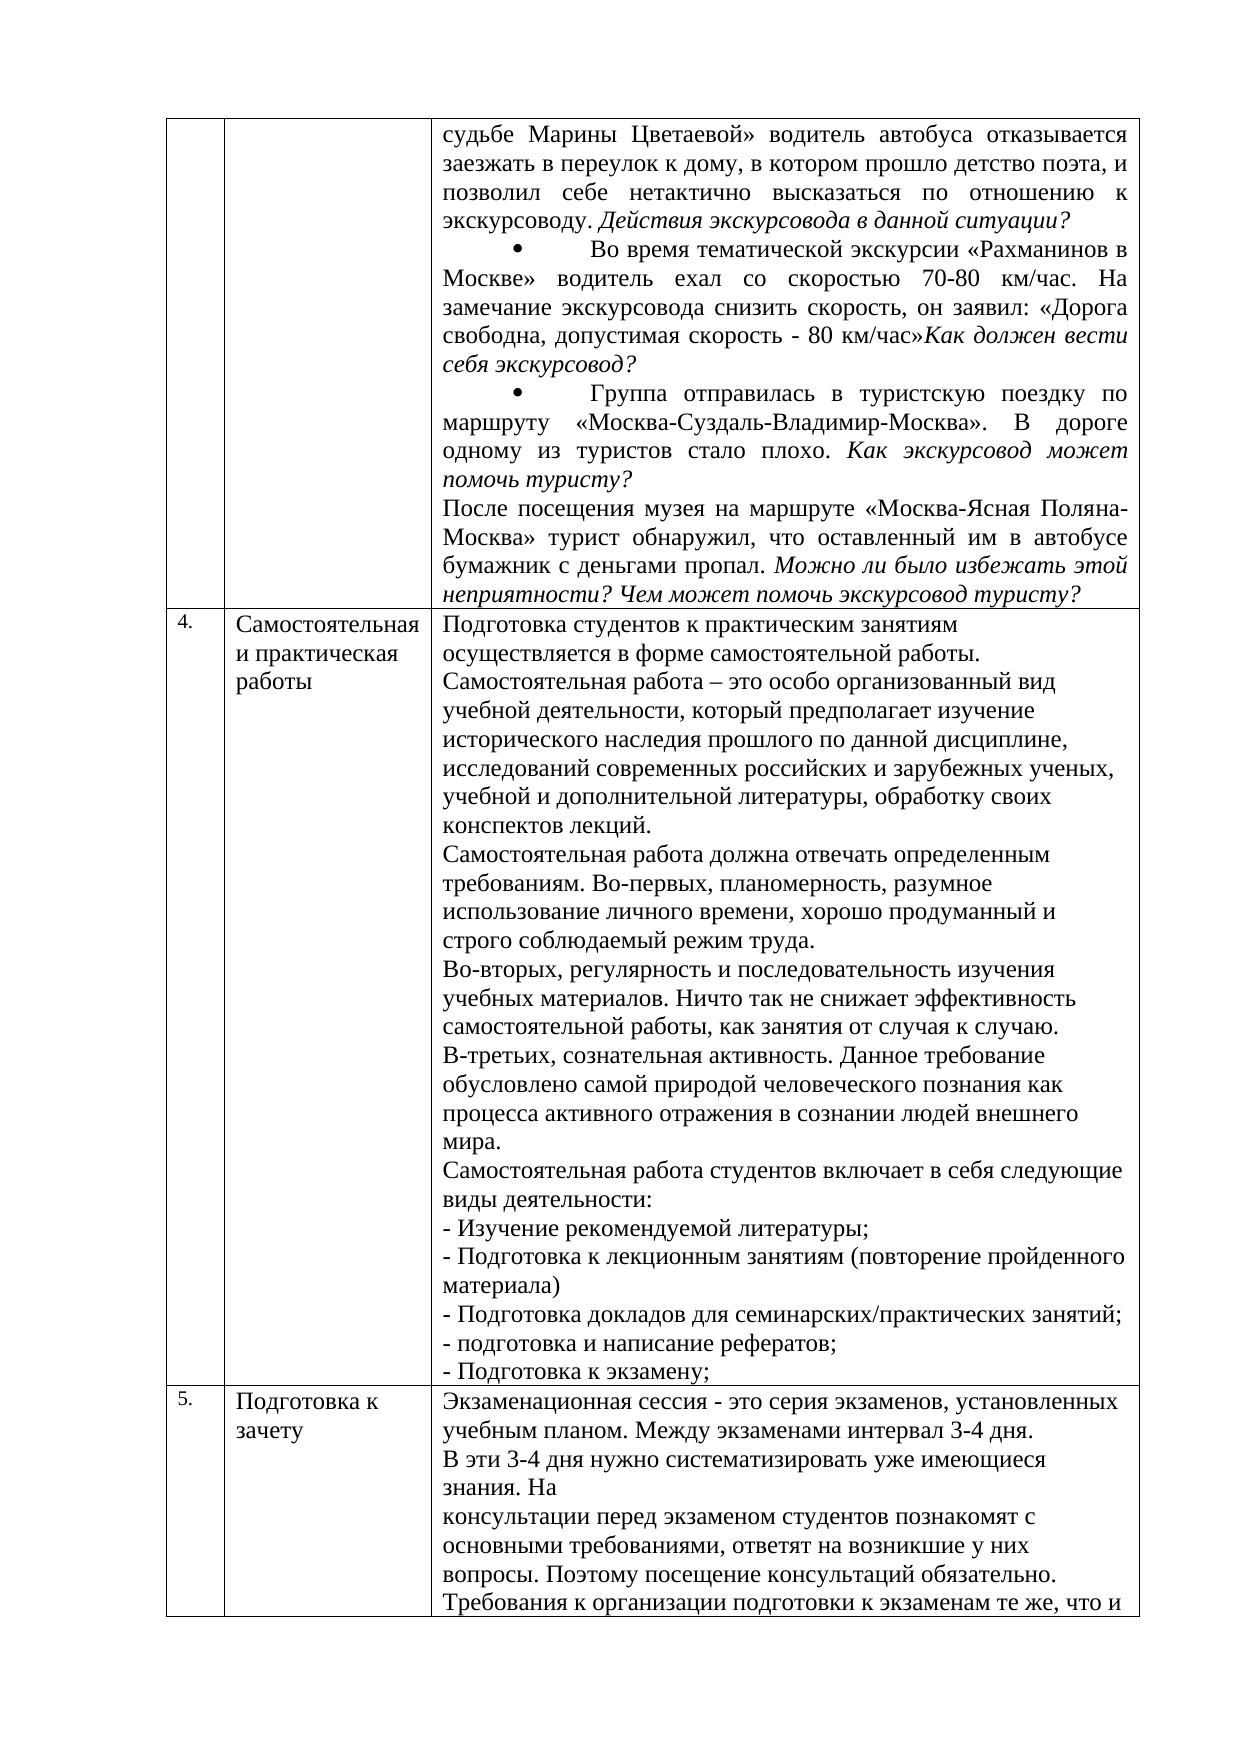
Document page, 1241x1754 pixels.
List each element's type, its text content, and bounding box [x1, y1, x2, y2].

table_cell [225, 119, 431, 608]
table_cell Подготовка к зачету [225, 1386, 431, 1616]
table_cell 4. [167, 609, 224, 1385]
table_cell 5. [167, 1386, 224, 1616]
table_cell 3. [167, 119, 224, 608]
table_cell Самостоятельная и практическая работы [225, 609, 431, 1385]
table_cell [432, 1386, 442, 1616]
table_cell Подготовка студентов к практическим занятиям осуществляется в форме самостоятельной работы. Самостоятельная работа – это особо организованный вид учебной деятельности, который предполагает изучение исторического наследия прошлого по данной дисциплине, исследований современных российских и зарубежных ученых, учебной и дополнительной литературы, обработку своих конспектов лекций. Самостоятельная работа должна отвечать определенным требованиям. Во-первых, планомерность, разумное использование личного времени, хорошо продуманный и строго соблюдаемый режим труда. Во-вторых, регулярность и последовательность изучения учебных материалов. Ничто так не снижает эффективность самостоятельной работы, как занятия от случая к случаю. В-третьих, сознательная активность. Данное требование обусловлено самой природой человеческого познания как процесса активного отражения в сознании людей внешнего мира. Самостоятельная работа студентов включает в себя следующие виды деятельности: - Изучение рекомендуемой литературы; - Подготовка к лекционным занятиям (повторение пройденного материала) - Подготовка докладов для семинарских/практических занятий; - подготовка и написание рефератов; - Подготовка к экзамену; [432, 609, 1139, 1385]
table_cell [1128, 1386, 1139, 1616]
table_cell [432, 119, 1139, 608]
